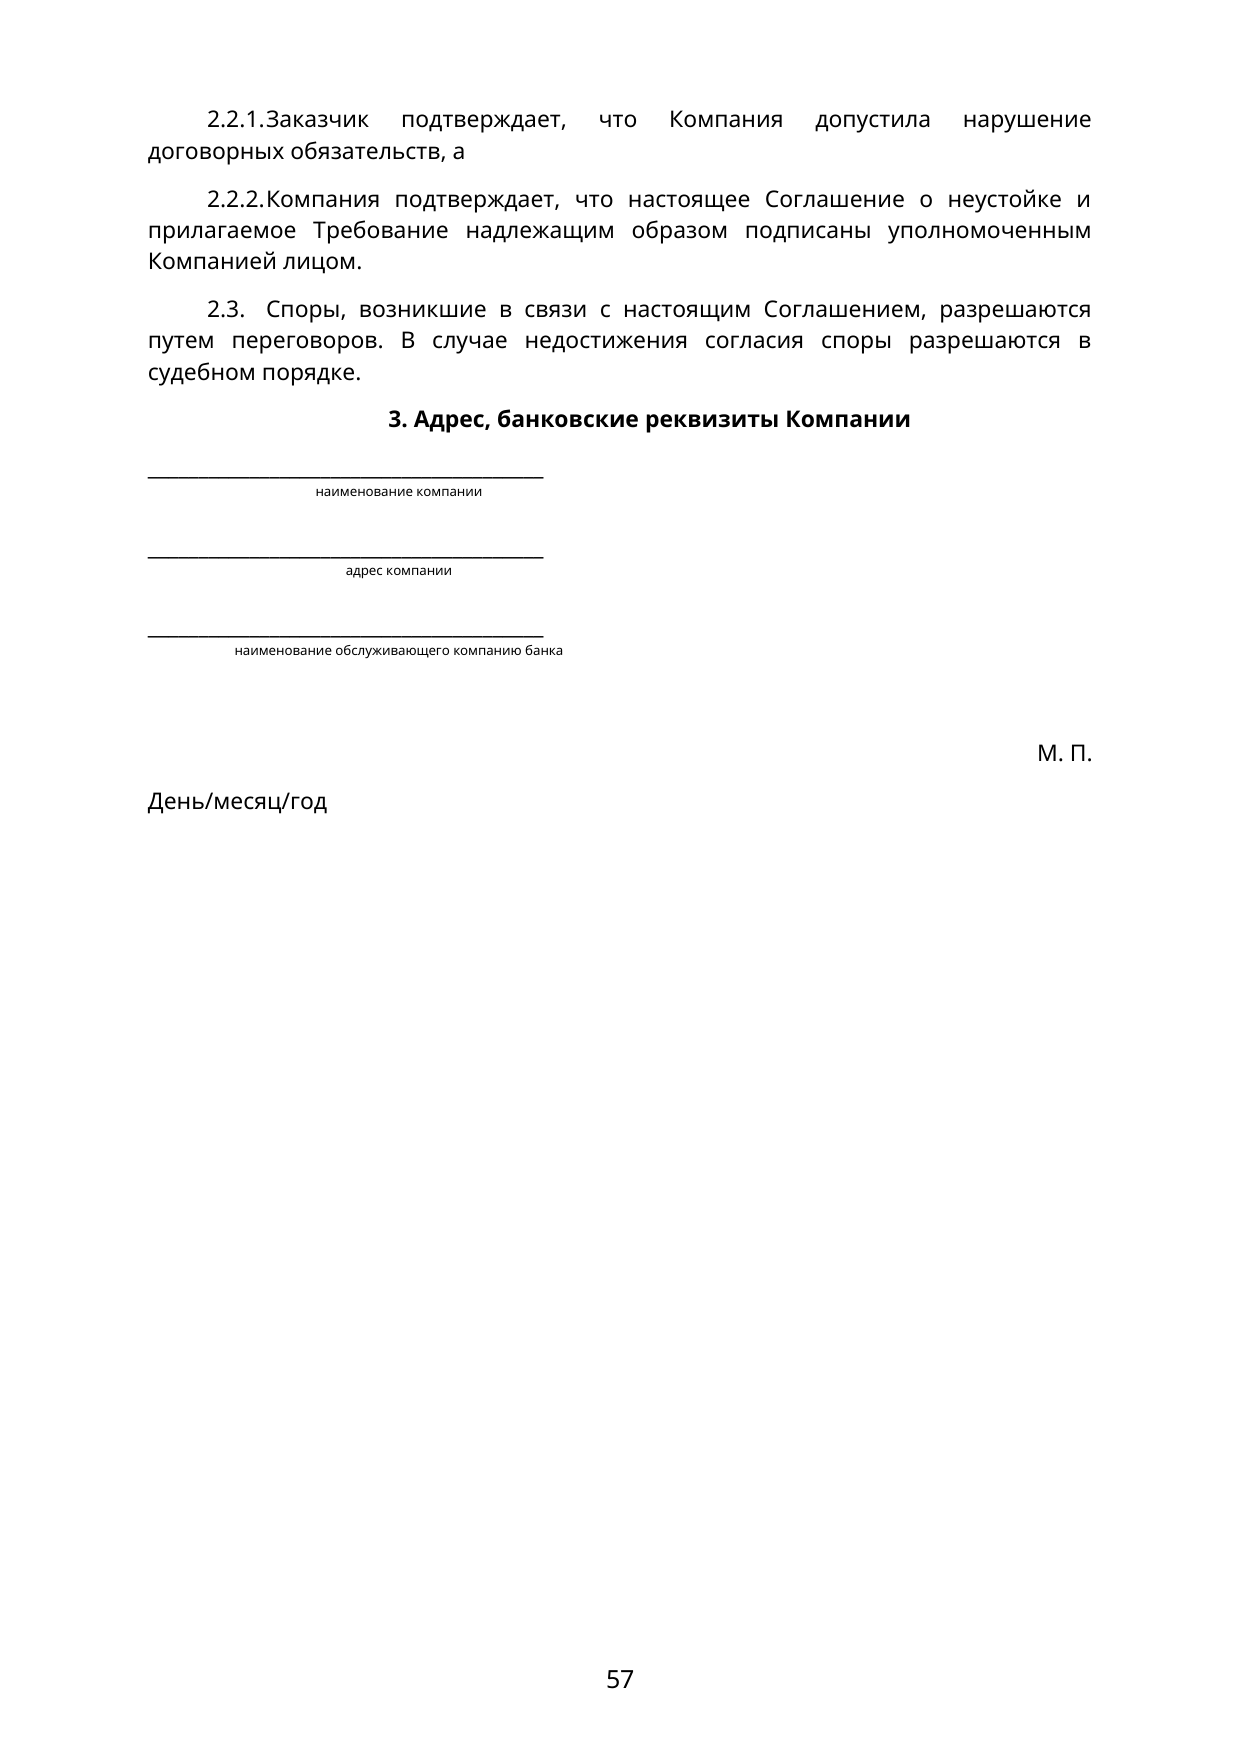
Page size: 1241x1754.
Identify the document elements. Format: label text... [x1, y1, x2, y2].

text наименование компании [148, 483, 650, 514]
text адрес компании [148, 562, 650, 593]
text 3. Адрес, банковские реквизиты Компании [148, 403, 1092, 435]
text 2.2.2. Компания подтверждает, что настоящее Соглашение о неустойке и прилагаемое Требование надлежащим образом подписаны уполномоченным Компанией лицом. [148, 183, 1092, 276]
text 2.3. Споры, возникшие в связи с настоящим Соглашением, разрешаются путем переговоров. В случае недостижения согласия споры разрешаются в судебном порядке. [148, 293, 1092, 387]
text _______________________________________ [148, 610, 1092, 641]
text М. П. [148, 737, 1092, 768]
text День/месяц/год [148, 785, 1092, 816]
text наименование обслуживающего компанию банка [148, 641, 650, 672]
text _______________________________________ [148, 451, 1092, 483]
text 2.2.1. Заказчик подтверждает, что Компания допустила нарушение договорных обязательств, а [148, 103, 1092, 166]
text _______________________________________ [148, 531, 1092, 562]
